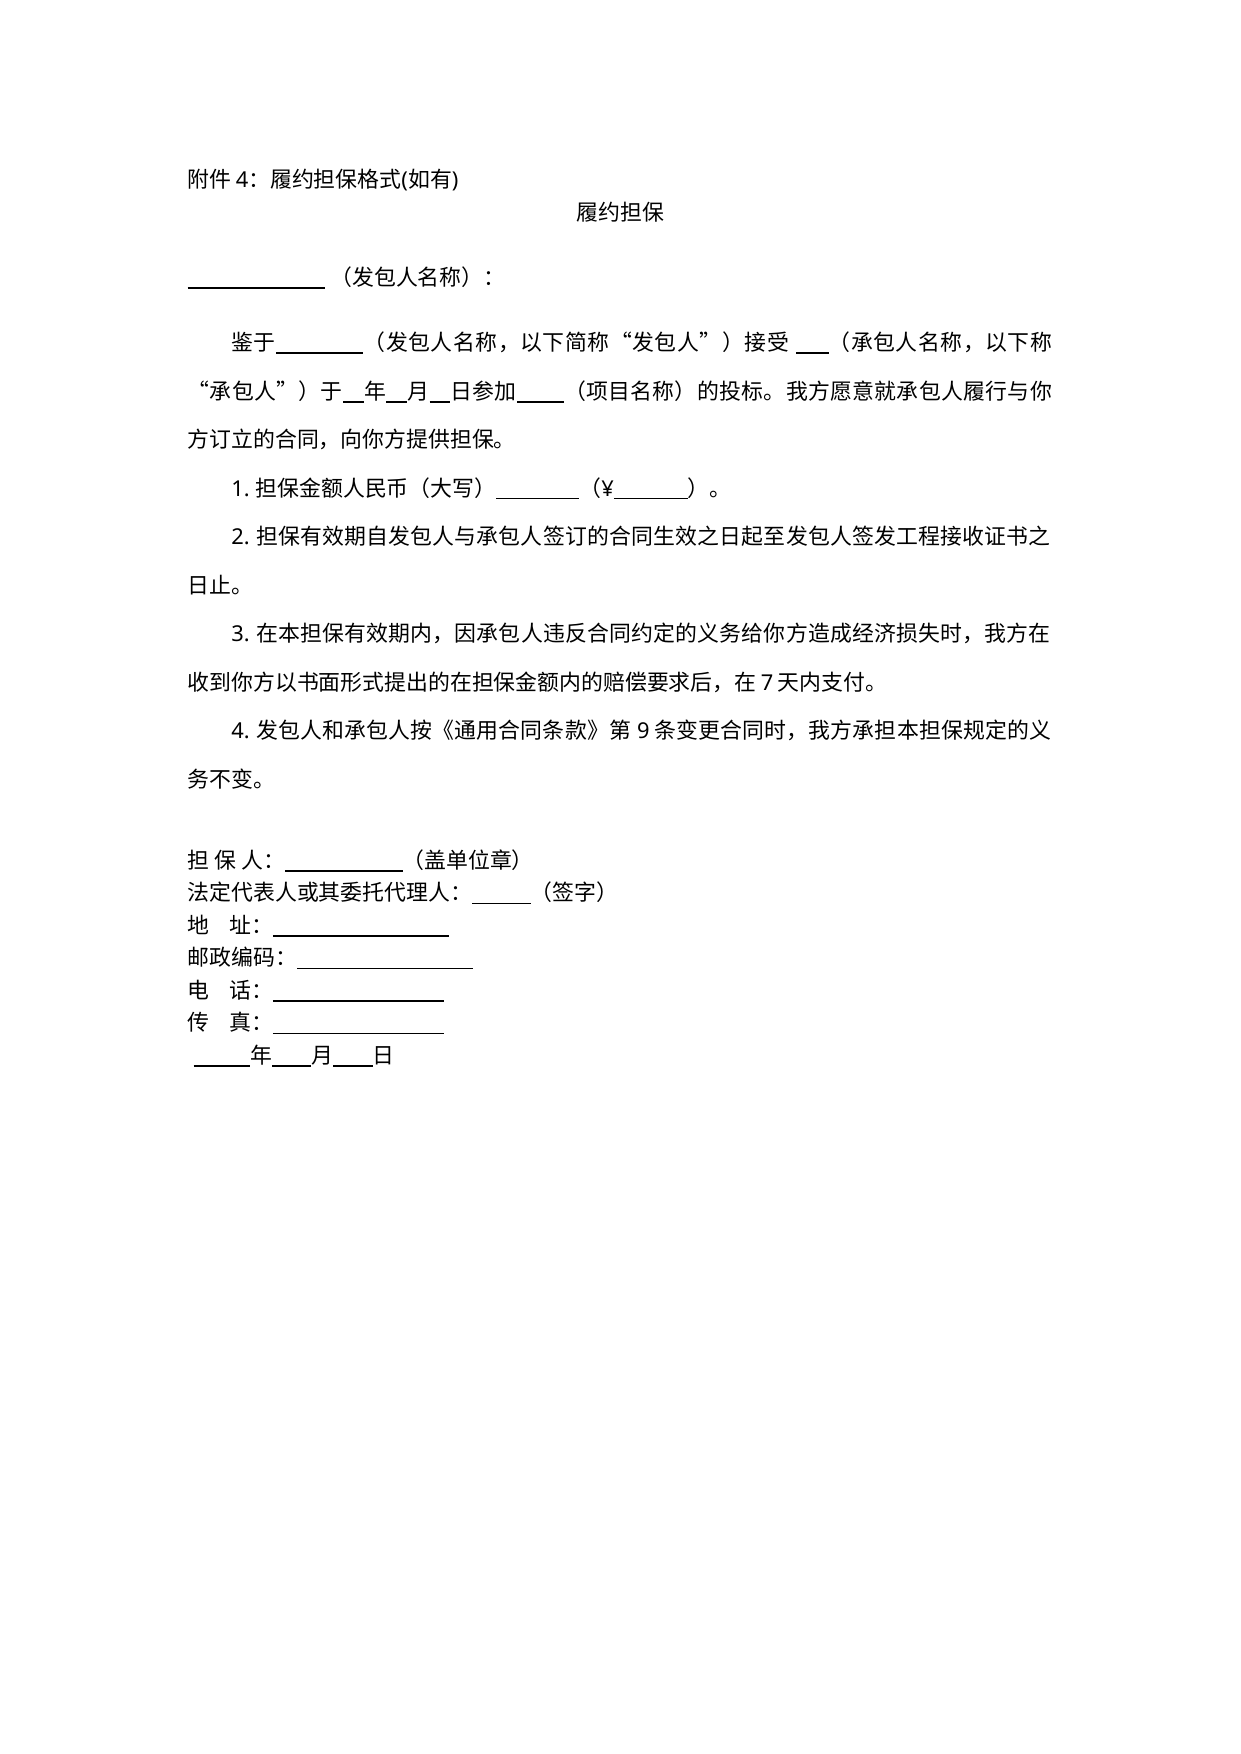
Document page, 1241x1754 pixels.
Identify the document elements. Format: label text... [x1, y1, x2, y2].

text 4. 发包人和承包人按《通用合同条款》第9条变更合同时，我方承担本担保规定的义务不变。 [187, 713, 1053, 794]
text 电 话： [187, 972, 1053, 1005]
text 传 真： [187, 1005, 1053, 1037]
text 担 保 人： （盖单位章） [187, 842, 1053, 875]
text 鉴于 （发包人名称，以下简称“发包人”）接受 （承包人名称，以下称“承包人”）于 年 月 日参加 （项目名称）的投标。我方愿意就承包人履行与你方订立的合同，向你方提供担保。 [187, 324, 1053, 454]
text 年 月 日 [187, 1037, 1053, 1070]
text （发包人名称）： [187, 259, 1053, 292]
text 邮政编码： [187, 940, 1053, 972]
text 3. 在本担保有效期内，因承包人违反合同约定的义务给你方造成经济损失时，我方在收到你方以书面形式提出的在担保金额内的赔偿要求后，在7天内支付。 [187, 616, 1053, 697]
text 地 址： [187, 907, 1053, 940]
text 法定代表人或其委托代理人： （签字） [187, 875, 1053, 907]
text 2. 担保有效期自发包人与承包人签订的合同生效之日起至发包人签发工程接收证书之日止。 [187, 519, 1053, 600]
text 履约担保 [187, 194, 1053, 227]
text 1. 担保金额人民币（大写） （¥ ）。 [187, 470, 1053, 503]
text 附件4：履约担保格式(如有) [187, 162, 1053, 194]
